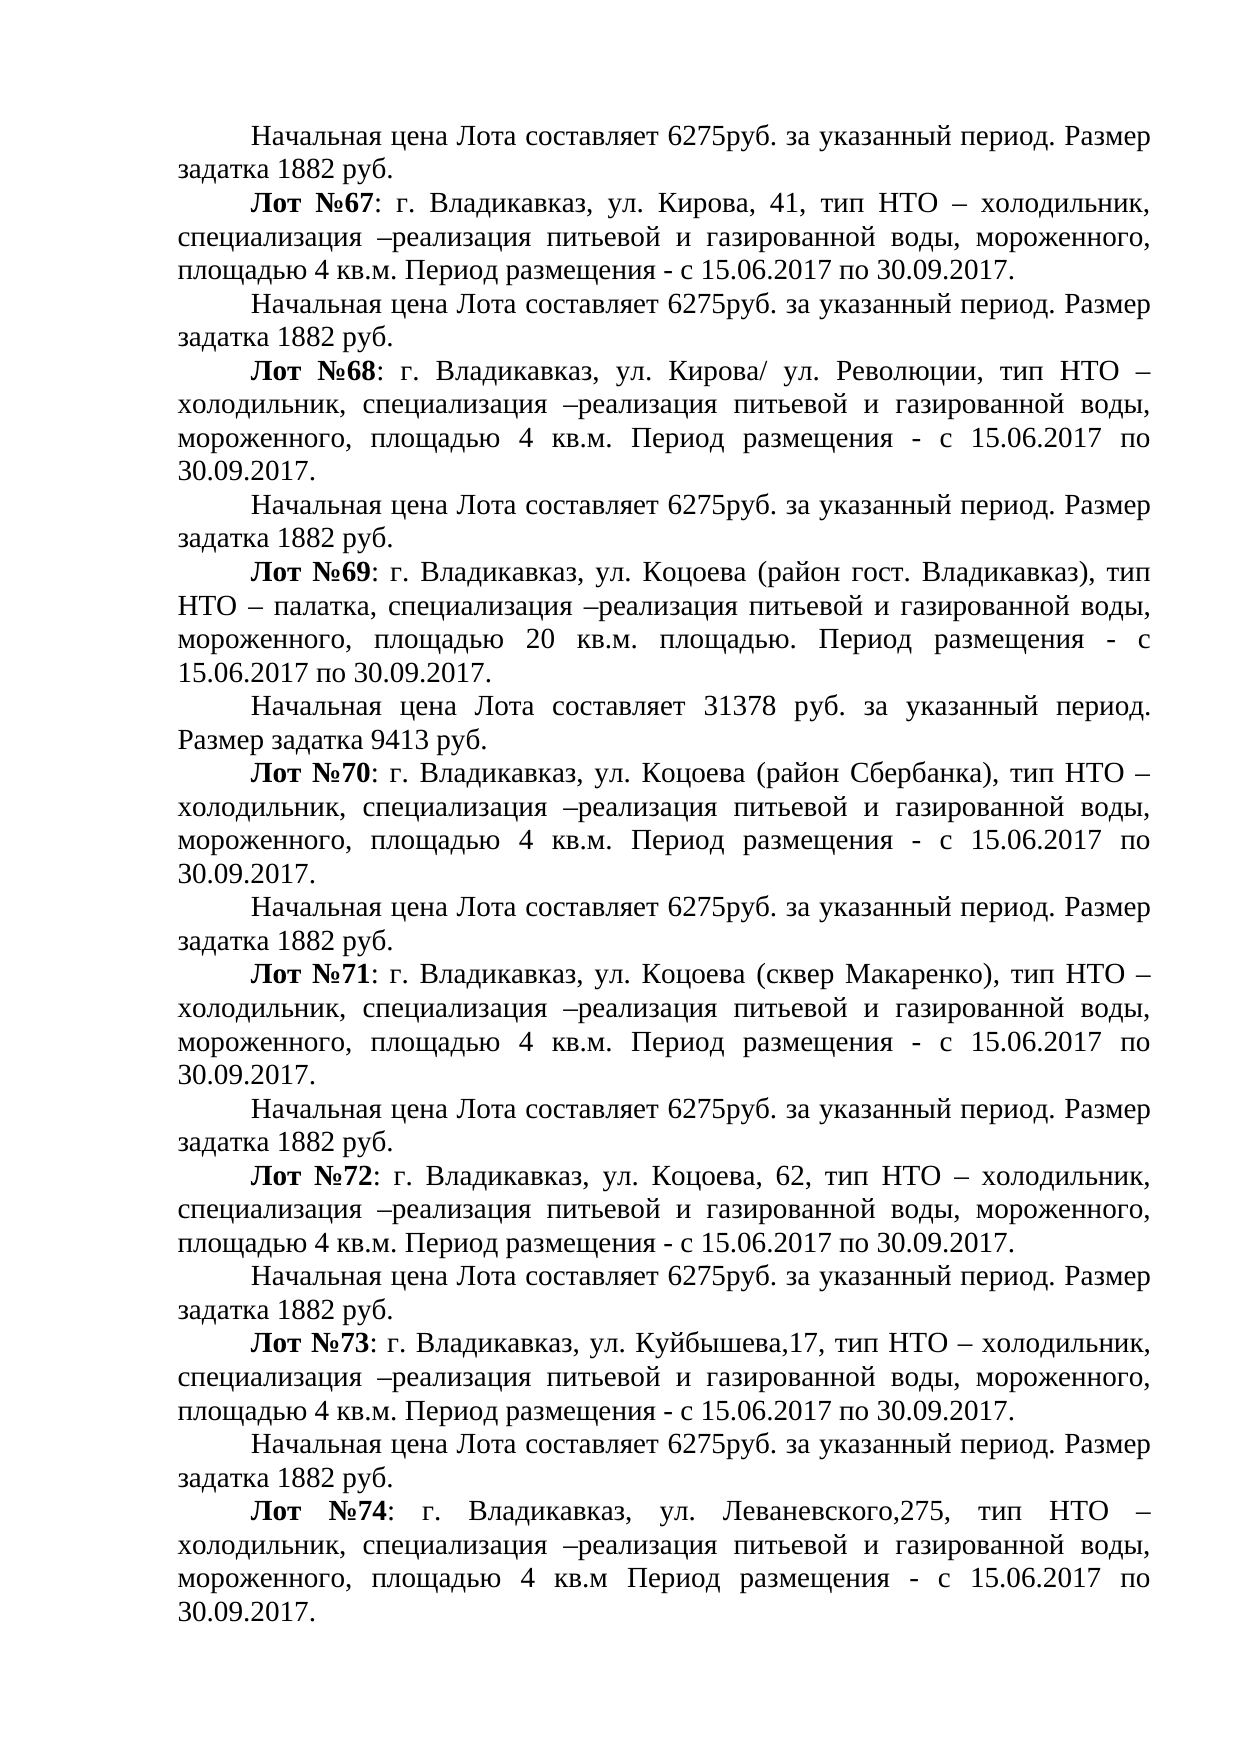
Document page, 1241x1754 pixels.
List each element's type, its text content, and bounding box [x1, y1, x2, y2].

text Начальная цена Лота составляет 6275руб. за указанный период. Размер задатка 1882 руб. [177, 286, 1152, 353]
text Начальная цена Лота составляет 6275руб. за указанный период. Размер задатка 1882 руб. [177, 1258, 1152, 1326]
text Начальная цена Лота составляет 6275руб. за указанный период. Размер задатка 1882 руб. [177, 1091, 1152, 1158]
text Начальная цена Лота составляет 6275руб. за указанный период. Размер задатка 1882 руб. [177, 487, 1152, 554]
text Лот №72: г. Владикавказ, ул. Коцоева, 62, тип НТО – холодильник, специализация –реализация питьевой и газированной воды, мороженного, площадью 4 кв.м. Период размещения - с 15.06.2017 по 30.09.2017. [177, 1158, 1152, 1258]
text Лот №70: г. Владикавказ, ул. Коцоева (район Сбербанка), тип НТО – холодильник, специализация –реализация питьевой и газированной воды, мороженного, площадью 4 кв.м. Период размещения - с 15.06.2017 по 30.09.2017. [177, 755, 1152, 889]
text Лот №68: г. Владикавказ, ул. Кирова/ ул. Революции, тип НТО – холодильник, специализация –реализация питьевой и газированной воды, мороженного, площадью 4 кв.м. Период размещения - с 15.06.2017 по 30.09.2017. [177, 353, 1152, 487]
text Лот №71: г. Владикавказ, ул. Коцоева (сквер Макаренко), тип НТО – холодильник, специализация –реализация питьевой и газированной воды, мороженного, площадью 4 кв.м. Период размещения - с 15.06.2017 по 30.09.2017. [177, 957, 1152, 1091]
text Лот №69: г. Владикавказ, ул. Коцоева (район гост. Владикавказ), тип НТО – палатка, специализация –реализация питьевой и газированной воды, мороженного, площадью 20 кв.м. площадью. Период размещения - с 15.06.2017 по 30.09.2017. [177, 554, 1152, 688]
text Лот №74: г. Владикавказ, ул. Леваневского,275, тип НТО – холодильник, специализация –реализация питьевой и газированной воды, мороженного, площадью 4 кв.м Период размещения - с 15.06.2017 по 30.09.2017. [177, 1493, 1152, 1627]
text Начальная цена Лота составляет 6275руб. за указанный период. Размер задатка 1882 руб. [177, 889, 1152, 957]
text Начальная цена Лота составляет 31378 руб. за указанный период. Размер задатка 9413 руб. [177, 688, 1152, 755]
text Лот №67: г. Владикавказ, ул. Кирова, 41, тип НТО – холодильник, специализация –реализация питьевой и газированной воды, мороженного, площадью 4 кв.м. Период размещения - с 15.06.2017 по 30.09.2017. [177, 185, 1152, 286]
text Лот №73: г. Владикавказ, ул. Куйбышева,17, тип НТО – холодильник, специализация –реализация питьевой и газированной воды, мороженного, площадью 4 кв.м. Период размещения - с 15.06.2017 по 30.09.2017. [177, 1326, 1152, 1426]
text Начальная цена Лота составляет 6275руб. за указанный период. Размер задатка 1882 руб. [177, 118, 1152, 185]
text Начальная цена Лота составляет 6275руб. за указанный период. Размер задатка 1882 руб. [177, 1426, 1152, 1493]
